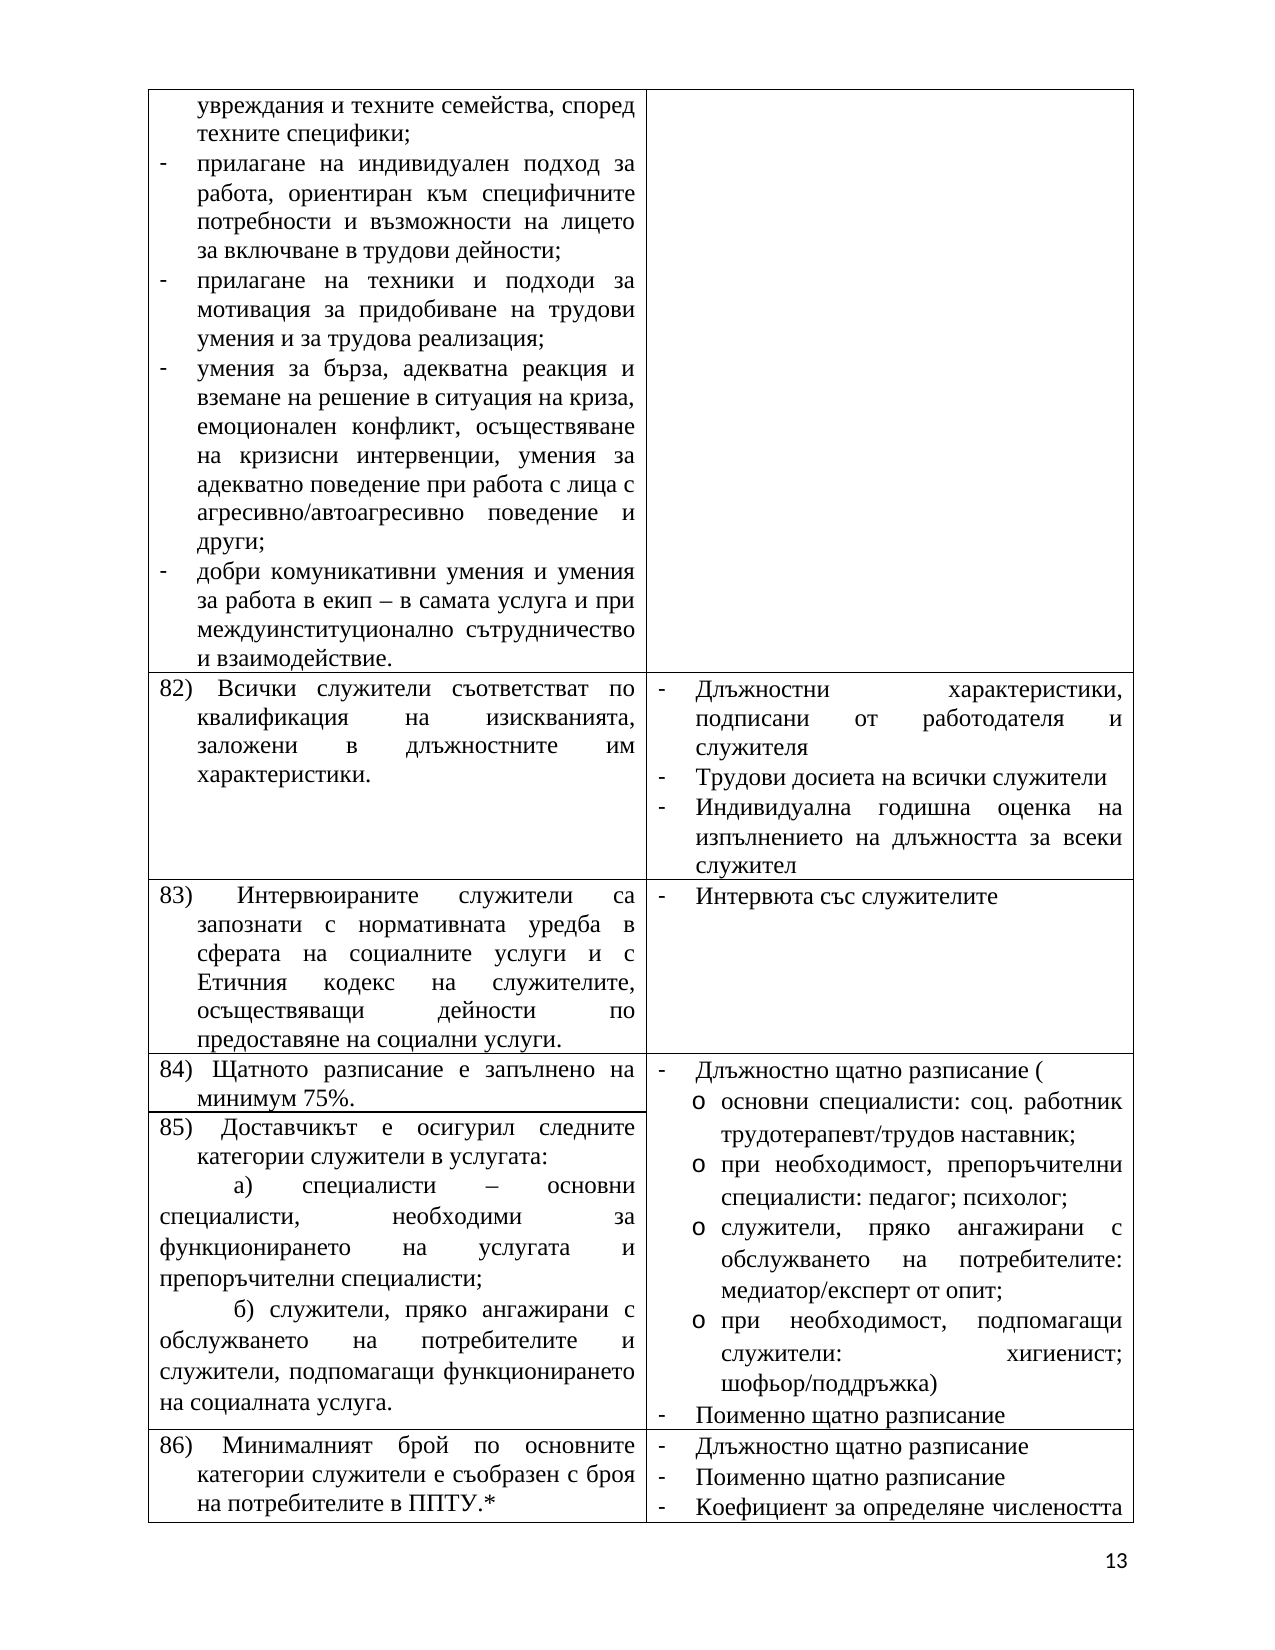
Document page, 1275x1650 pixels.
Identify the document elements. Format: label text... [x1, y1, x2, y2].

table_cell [647, 90, 1133, 672]
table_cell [149, 1430, 646, 1522]
table_cell Длъжностно щатно разписание ( основни специалисти: соц. работник трудотерапевт/трудов наставник; при необходимост, препоръчителни специалисти: педагог; психолог; служители, пряко ангажирани с обслужването на потребителите: медиатор/експерт от опит; при необходимост, подпомагащи служители: хигиенист; шофьор/поддръжка) Поименно щатно разписание [647, 1054, 1133, 1429]
table_cell Доставчикът е осигурил следните категории служители в услугата: а) специалисти – основни специалисти, необходими за функционирането на услугата и препоръчителни специалисти; б) служители, пряко ангажирани с обслужването на потребителите и служители, подпомагащи функционирането на социалната услуга. [149, 1113, 646, 1429]
table_cell Интервюта със служителите [647, 880, 1133, 1053]
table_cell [149, 90, 646, 672]
table_cell Всички служители съответстват по квалификация на изискванията, заложени в длъжностните им характеристики. [149, 673, 646, 879]
table_cell Щатното разписание е запълнено на минимум 75%. [149, 1054, 646, 1111]
table_cell Интервюираните служители са запознати с нормативната уредба в сферата на социалните услуги и с Етичния кодекс на служителите, осъществяващи дейности по предоставяне на социални услуги. [149, 880, 646, 1053]
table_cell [647, 1430, 1133, 1522]
table_cell Длъжностни характеристики, подписани от работодателя и служителя Трудови досиета на всички служители Индивидуална годишна оценка на изпълнението на длъжността за всеки служител [647, 673, 1133, 879]
